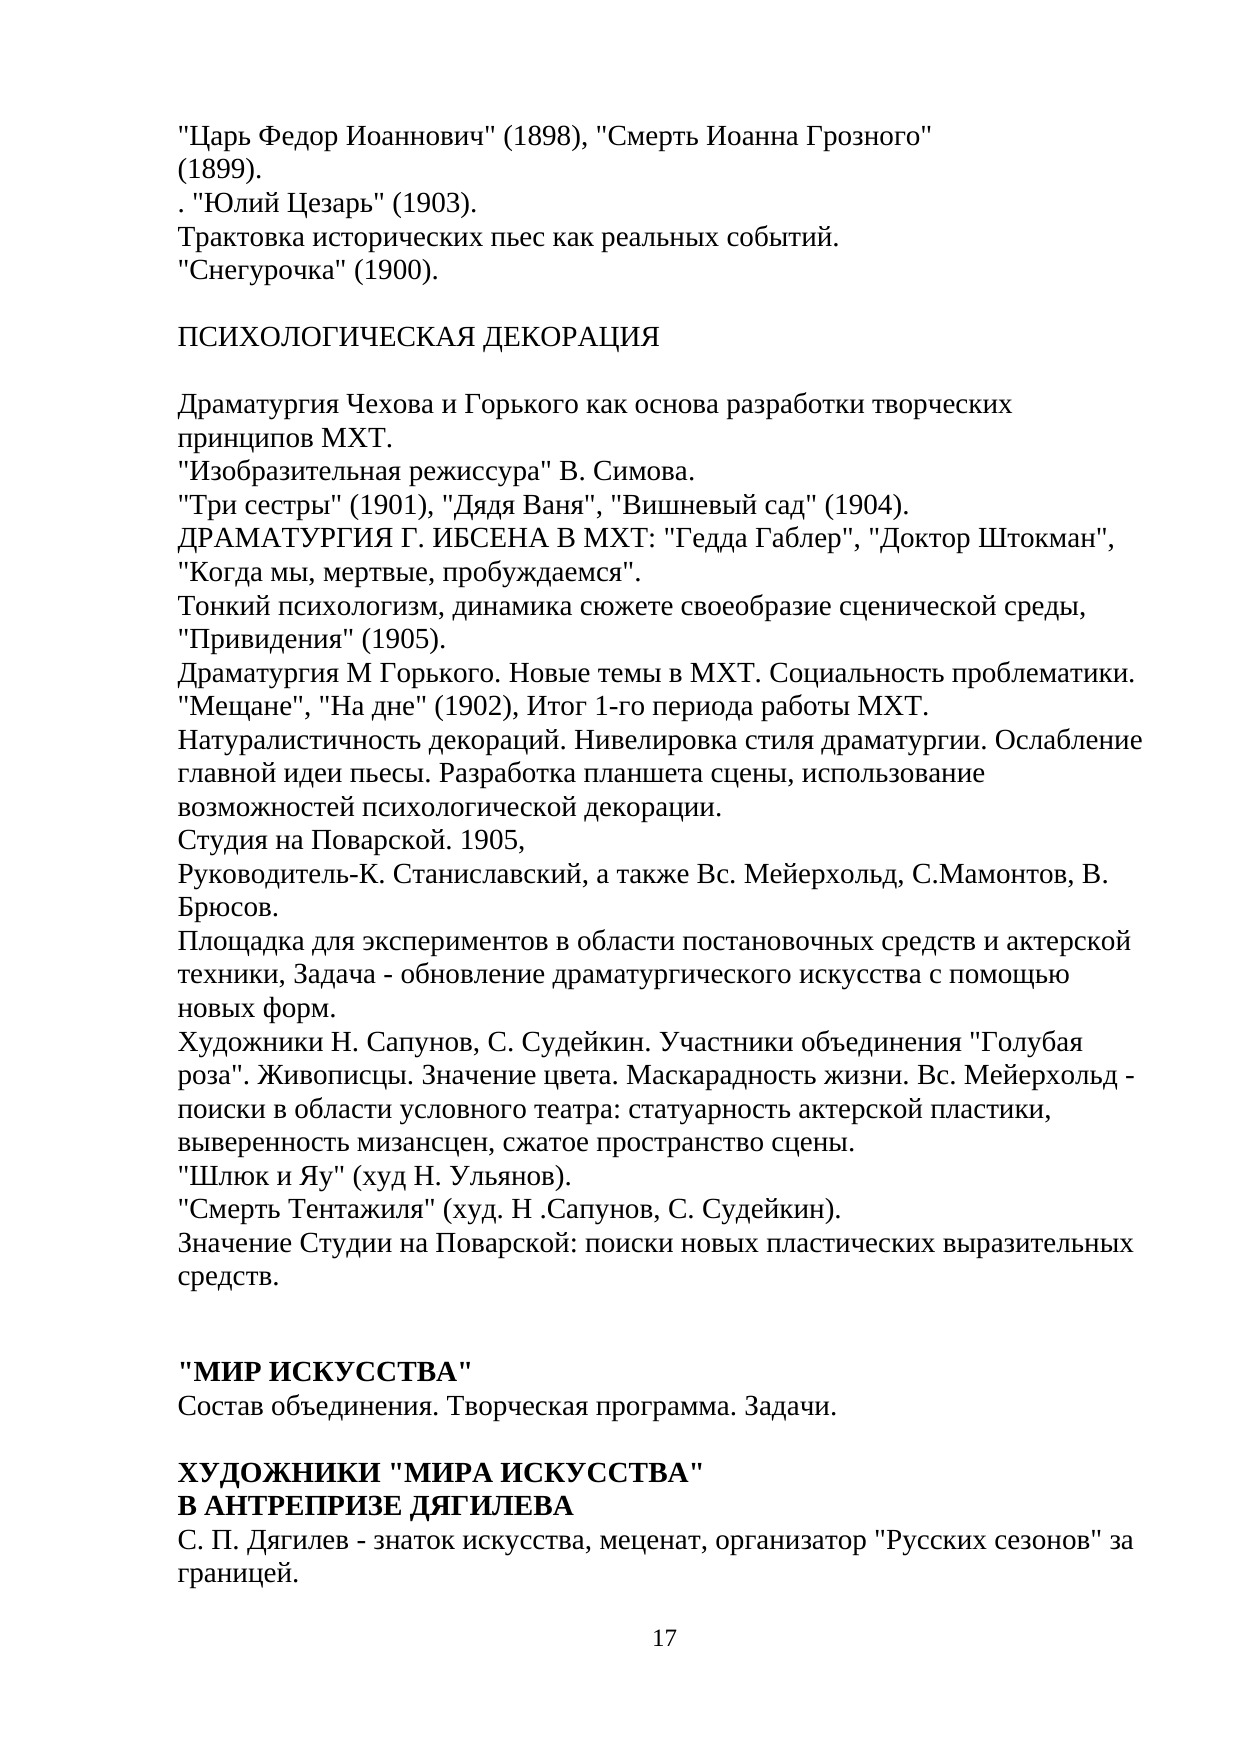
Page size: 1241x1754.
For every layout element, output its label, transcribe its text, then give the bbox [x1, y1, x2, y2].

text "Изобразительная режиссура" В. Симова. [177, 453, 1152, 487]
text "Шлюк и Яу" (худ Н. Ульянов). [177, 1158, 1152, 1191]
text "Привидения" (1905). [177, 621, 1152, 655]
text ДРАМАТУРГИЯ Г. ИБСЕНА В МХТ: "Гедда Габлер", "Доктор Штокман", "Когда мы, мертвые, пробуждаемся". [177, 521, 1152, 588]
text ПСИХОЛОГИЧЕСКАЯ ДЕКОРАЦИЯ [177, 319, 1152, 353]
text "МИР ИСКУССТВА" Состав объединения. Творческая программа. Задачи. [177, 1354, 1152, 1421]
text . "Юлий Цезарь" (1903). [177, 185, 1152, 219]
text ХУДОЖНИКИ "МИРА ИСКУССТВА" [177, 1421, 1152, 1488]
text Руководитель-К. Станиславский, а также Вс. Мейерхольд, С.Мамонтов, В. Брюсов. [177, 856, 1152, 923]
text (1899). [177, 152, 1152, 185]
text "Смерть Тентажиля" (худ. Н .Сапунов, С. Судейкин). [177, 1191, 1152, 1225]
text Студия на Поварской. 1905, [177, 822, 1152, 856]
text "Три сестры" (1901), "Дядя Ваня", "Вишневый сад" (1904). [177, 487, 1152, 521]
text Драматургия Чехова и Горького как основа разработки творческих принципов МХТ. [177, 386, 1152, 453]
text Художники Н. Сапунов, С. Судейкин. Участники объединения "Голубая роза". Живописцы. Значение цвета. Маскарадность жизни. Вс. Мейерхольд - поиски в области условного театра: статуарность актерской пластики, выверенность мизансцен, сжатое пространство сцены. [177, 1024, 1152, 1158]
text "Царь Федор Иоаннович" (1898), "Смерть Иоанна Грозного" [177, 118, 1152, 152]
text Трактовка исторических пьес как реальных событий. [177, 219, 1152, 252]
text Натуралистичность декораций. Нивелировка стиля драматургии. Ослабление главной идеи пьесы. Разработка планшета сцены, использование возможностей психологической декорации. [177, 722, 1152, 822]
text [177, 1488, 1152, 1589]
text Значение Студии на Поварской: поиски новых пластических выразительных средств. [177, 1225, 1152, 1292]
text Тонкий психологизм, динамика сюжете своеобразие сценической среды, [177, 588, 1152, 621]
text Драматургия М Горького. Новые темы в МХТ. Социальность проблематики. "Мещане", "На дне" (1902), Итог 1-го периода работы МХТ. [177, 655, 1152, 722]
text Площадка для экспериментов в области постановочных средств и актерской техники, Задача - обновление драматургического искусства с помощью новых форм. [177, 923, 1152, 1024]
text "Снегурочка" (1900). [177, 252, 1152, 286]
